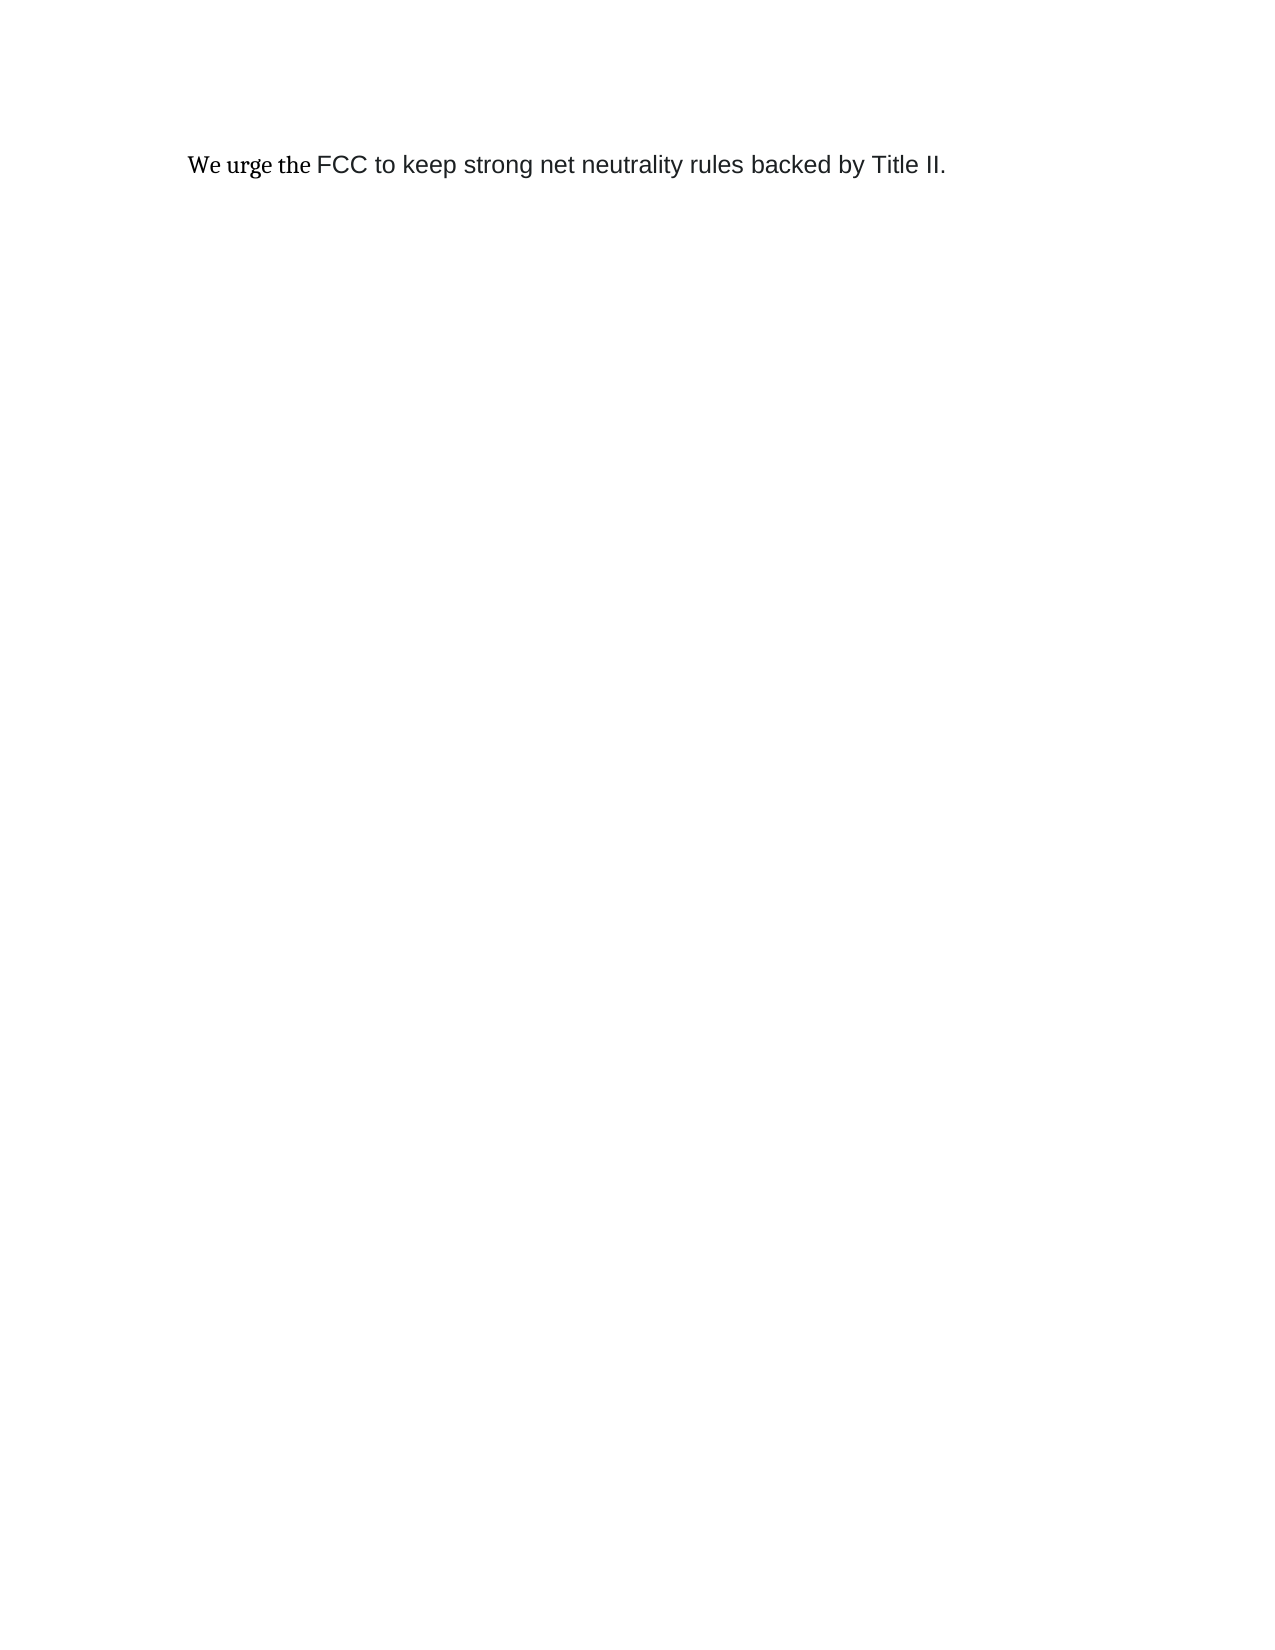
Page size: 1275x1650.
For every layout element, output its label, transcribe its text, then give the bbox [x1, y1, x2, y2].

text We urge the FCC to keep strong net neutrality rules backed by Title II. [187, 150, 1087, 180]
